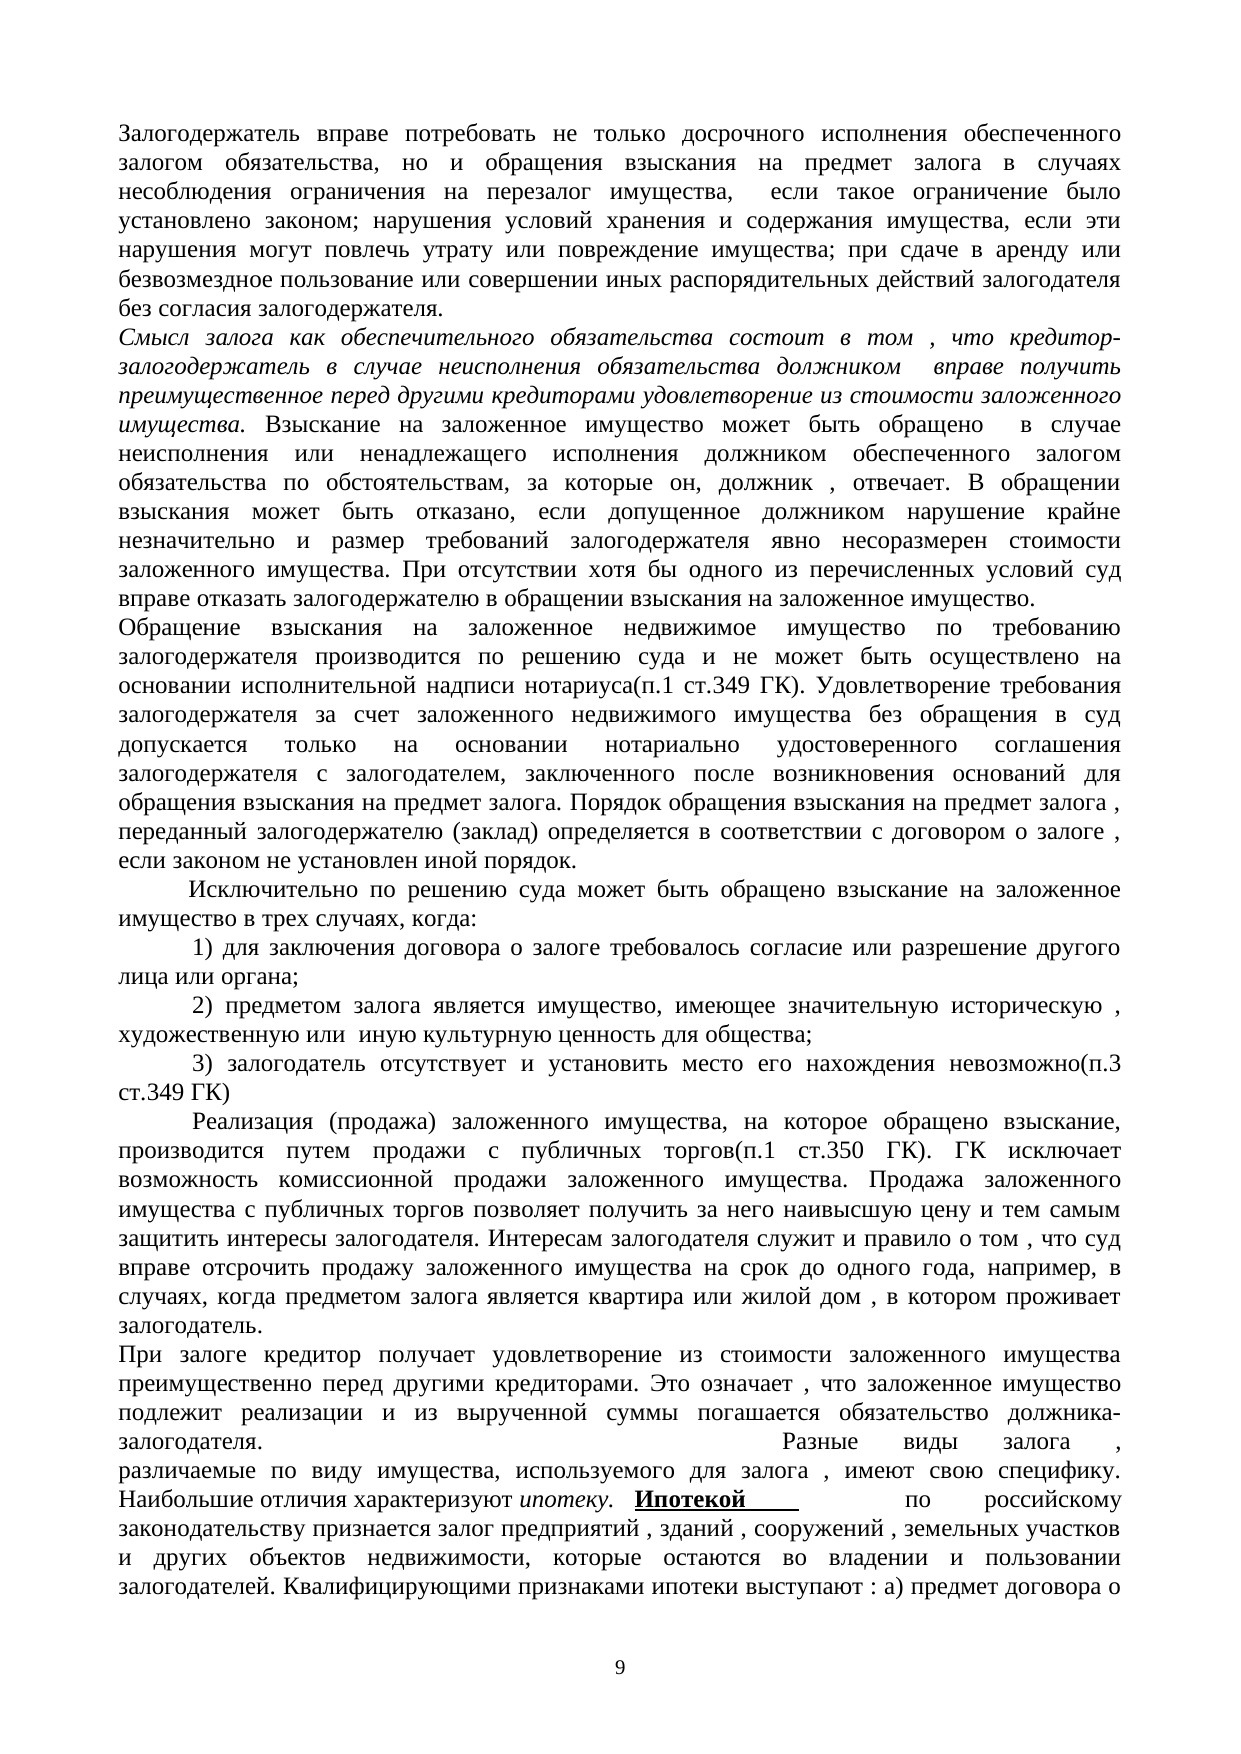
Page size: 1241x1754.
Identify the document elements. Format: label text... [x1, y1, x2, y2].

text Реализация (продажа) заложенного имущества, на которое обращено взыскание, производится путем продажи с публичных торгов(п.1 ст.350 ГК). ГК исключает возможность комиссионной продажи заложенного имущества. Продажа заложенного имущества с публичных торгов позволяет получить за него наивысшую цену и тем самым защитить интересы залогодателя. Интересам залогодателя служит и правило о том , что суд вправе отсрочить продажу заложенного имущества на срок до одного года, например, в случаях, когда предметом залога является квартира или жилой дом , в котором проживает залогодатель. [118, 1106, 1122, 1339]
text Залогодержатель вправе потребовать не только досрочного исполнения обеспеченного залогом обязательства, но и обращения взыскания на предмет залога в случаях несоблюдения ограничения на перезалог имущества, если такое ограничение было установлено законом; нарушения условий хранения и содержания имущества, если эти нарушения могут повлечь утрату или повреждение имущества; при сдаче в аренду или безвозмездное пользование или совершении иных распорядительных действий залогодателя без согласия залогодержателя. [118, 118, 1122, 322]
text 1) для заключения договора о залоге требовалось согласие или разрешение другого лица или органа; [118, 932, 1122, 990]
text Обращение взыскания на заложенное недвижимое имущество по требованию залогодержателя производится по решению суда и не может быть осуществлено на основании исполнительной надписи нотариуса(п.1 ст.349 ГК). Удовлетворение требования залогодержателя за счет заложенного недвижимого имущества без обращения в суд допускается только на основании нотариально удостоверенного соглашения залогодержателя с залогодателем, заключенного после возникновения оснований для обращения взыскания на предмет залога. Порядок обращения взыскания на предмет залога , переданный залогодержателю (заклад) определяется в соответствии с договором о залоге , если законом не установлен иной порядок. [118, 612, 1122, 874]
text Исключительно по решению суда может быть обращено взыскание на заложенное имущество в трех случаях, когда: [118, 874, 1122, 932]
text Смысл залога как обеспечительного обязательства состоит в том , что кредитор-залогодержатель в случае неисполнения обязательства должником вправе получить преимущественное перед другими кредиторами удовлетворение из стоимости заложенного имущества. Взыскание на заложенное имущество может быть обращено в случае неисполнения или ненадлежащего исполнения должником обеспеченного залогом обязательства по обстоятельствам, за которые он, должник , отвечает. В обращении взыскания может быть отказано, если допущенное должником нарушение крайне незначительно и размер требований залогодержателя явно несоразмерен стоимости заложенного имущества. При отсутствии хотя бы одного из перечисленных условий суд вправе отказать залогодержателю в обращении взыскания на заложенное имущество. [118, 322, 1122, 612]
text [118, 1339, 1122, 1600]
text 2) предметом залога является имущество, имеющее значительную историческую , художественную или иную культурную ценность для общества; [118, 990, 1122, 1048]
text 3) залогодатель отсутствует и установить место его нахождения невозможно(п.3 ст.349 ГК) [118, 1048, 1122, 1106]
